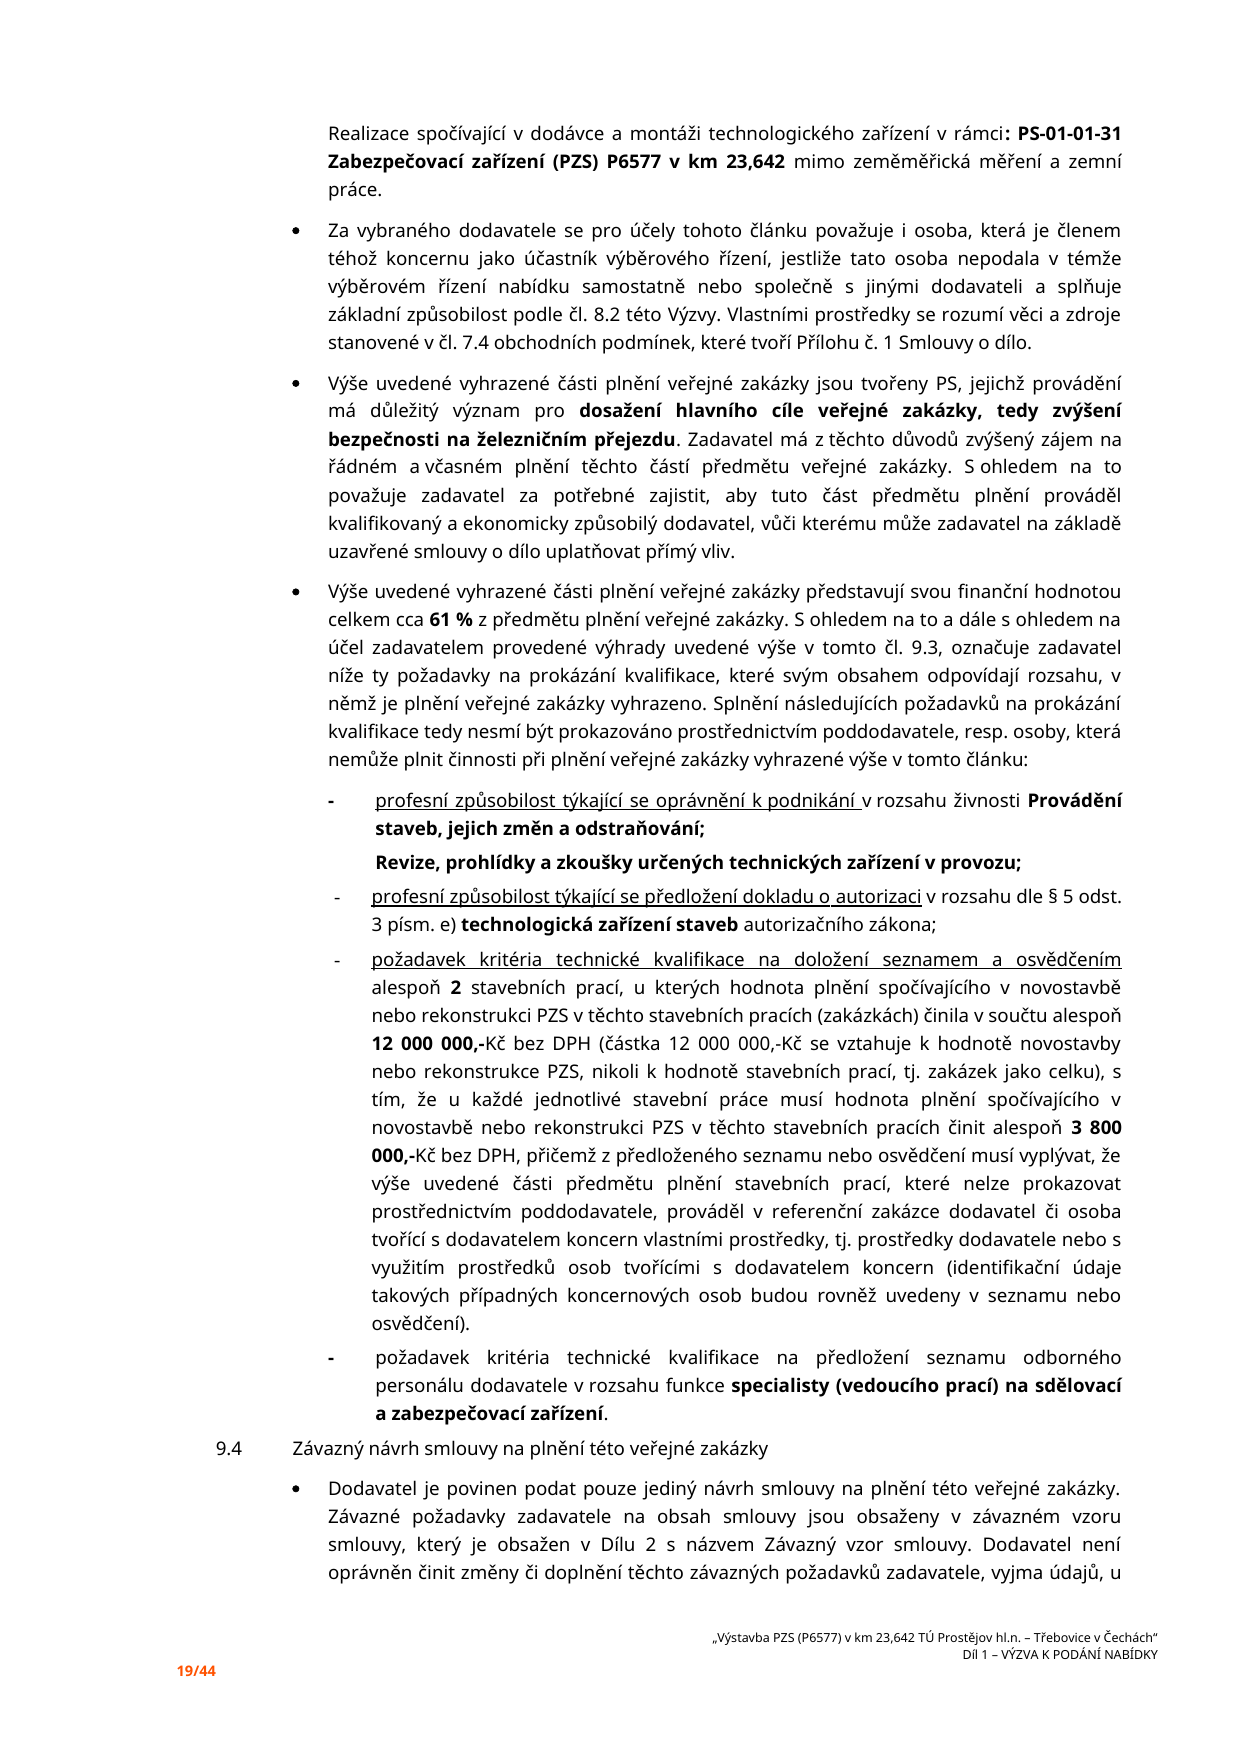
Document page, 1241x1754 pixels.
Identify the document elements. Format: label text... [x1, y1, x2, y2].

text požadavek kritéria technické kvalifikace na předložení seznamu odborného personálu dodavatele v rozsahu funkce specialisty (vedoucího prací) na sdělovací a zabezpečovací zařízení. [328, 1344, 1122, 1426]
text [292, 1475, 1122, 1585]
text Výše uvedené vyhrazené části plnění veřejné zakázky jsou tvořeny PS, jejichž provádění má důležitý význam pro dosažení hlavního cíle veřejné zakázky, tedy zvýšení bezpečnosti na železničním přejezdu. Zadavatel má z těchto důvodů zvýšený zájem na řádném a včasném plnění těchto částí předmětu veřejné zakázky. S ohledem na to považuje zadavatel za potřebné zajistit, aby tuto část předmětu plnění prováděl kvalifikovaný a ekonomicky způsobilý dodavatel, vůči kterému může zadavatel na základě uzavřené smlouvy o dílo uplatňovat přímý vliv. [292, 370, 1122, 563]
text Výše uvedené vyhrazené části plnění veřejné zakázky představují svou finanční hodnotou celkem cca 61 % z předmětu plnění veřejné zakázky. S ohledem na to a dále s ohledem na účel zadavatelem provedené výhrady uvedené výše v tomto čl. 9.3, označuje zadavatel níže ty požadavky na prokázání kvalifikace, které svým obsahem odpovídají rozsahu, v němž je plnění veřejné zakázky vyhrazeno. Splnění následujících požadavků na prokázání kvalifikace tedy nesmí být prokazováno prostřednictvím poddodavatele, resp. osoby, která nemůže plnit činnosti při plnění veřejné zakázky vyhrazené výše v tomto článku: [292, 578, 1122, 772]
list profesní způsobilost týkající se předložení dokladu o autorizaci v rozsahu dle § 5 odst. 3 písm. e) technologická zařízení staveb autorizačního zákona; [334, 884, 1122, 937]
list Realizace spočívající v dodávce a montáži technologického zařízení v rámci: PS-01-01-31 Zabezpečovací zařízení (PZS) P6577 v km 23,642 mimo zeměměřická měření a zemní práce. [328, 121, 1122, 202]
list Revize, prohlídky a zkoušky určených technických zařízení v provozu; [375, 849, 1122, 875]
text Závazný návrh smlouvy na plnění této veřejné zakázky [216, 1435, 1122, 1460]
list požadavek kritéria technické kvalifikace na doložení seznamem a osvědčením alespoň 2 stavebních prací, u kterých hodnota plnění spočívajícího v novostavbě nebo rekonstrukci PZS v těchto stavebních pracích (zakázkách) činila v součtu alespoň 12 000 000,-Kč bez DPH (částka 12 000 000,-Kč se vztahuje k hodnotě novostavby nebo rekonstrukce PZS, nikoli k hodnotě stavebních prací, tj. zakázek jako celku), s tím, že u každé jednotlivé stavební práce musí hodnota plnění spočívajícího v novostavbě nebo rekonstrukci PZS v těchto stavebních pracích činit alespoň 3 800 000,-Kč bez DPH, přičemž z předloženého seznamu nebo osvědčení musí vyplývat, že výše uvedené části předmětu plnění stavebních prací, které nelze prokazovat prostřednictvím poddodavatele, prováděl v referenční zakázce dodavatel či osoba tvořící s dodavatelem koncern vlastními prostředky, tj. prostředky dodavatele nebo s využitím prostředků osob tvořícími s dodavatelem koncern (identifikační údaje takových případných koncernových osob budou rovněž uvedeny v seznamu nebo osvědčení). [334, 946, 1122, 1336]
text Za vybraného dodavatele se pro účely tohoto článku považuje i osoba, která je členem téhož koncernu jako účastník výběrového řízení, jestliže tato osoba nepodala v témže výběrovém řízení nabídku samostatně nebo společně s jinými dodavateli a splňuje základní způsobilost podle čl. 8.2 této Výzvy. Vlastními prostředky se rozumí věci a zdroje stanovené v čl. 7.4 obchodních podmínek, které tvoří Přílohu č. 1 Smlouvy o dílo. [292, 217, 1122, 355]
text profesní způsobilost týkající se oprávnění k podnikání v rozsahu živnosti Provádění staveb, jejich změn a odstraňování; [328, 787, 1122, 841]
